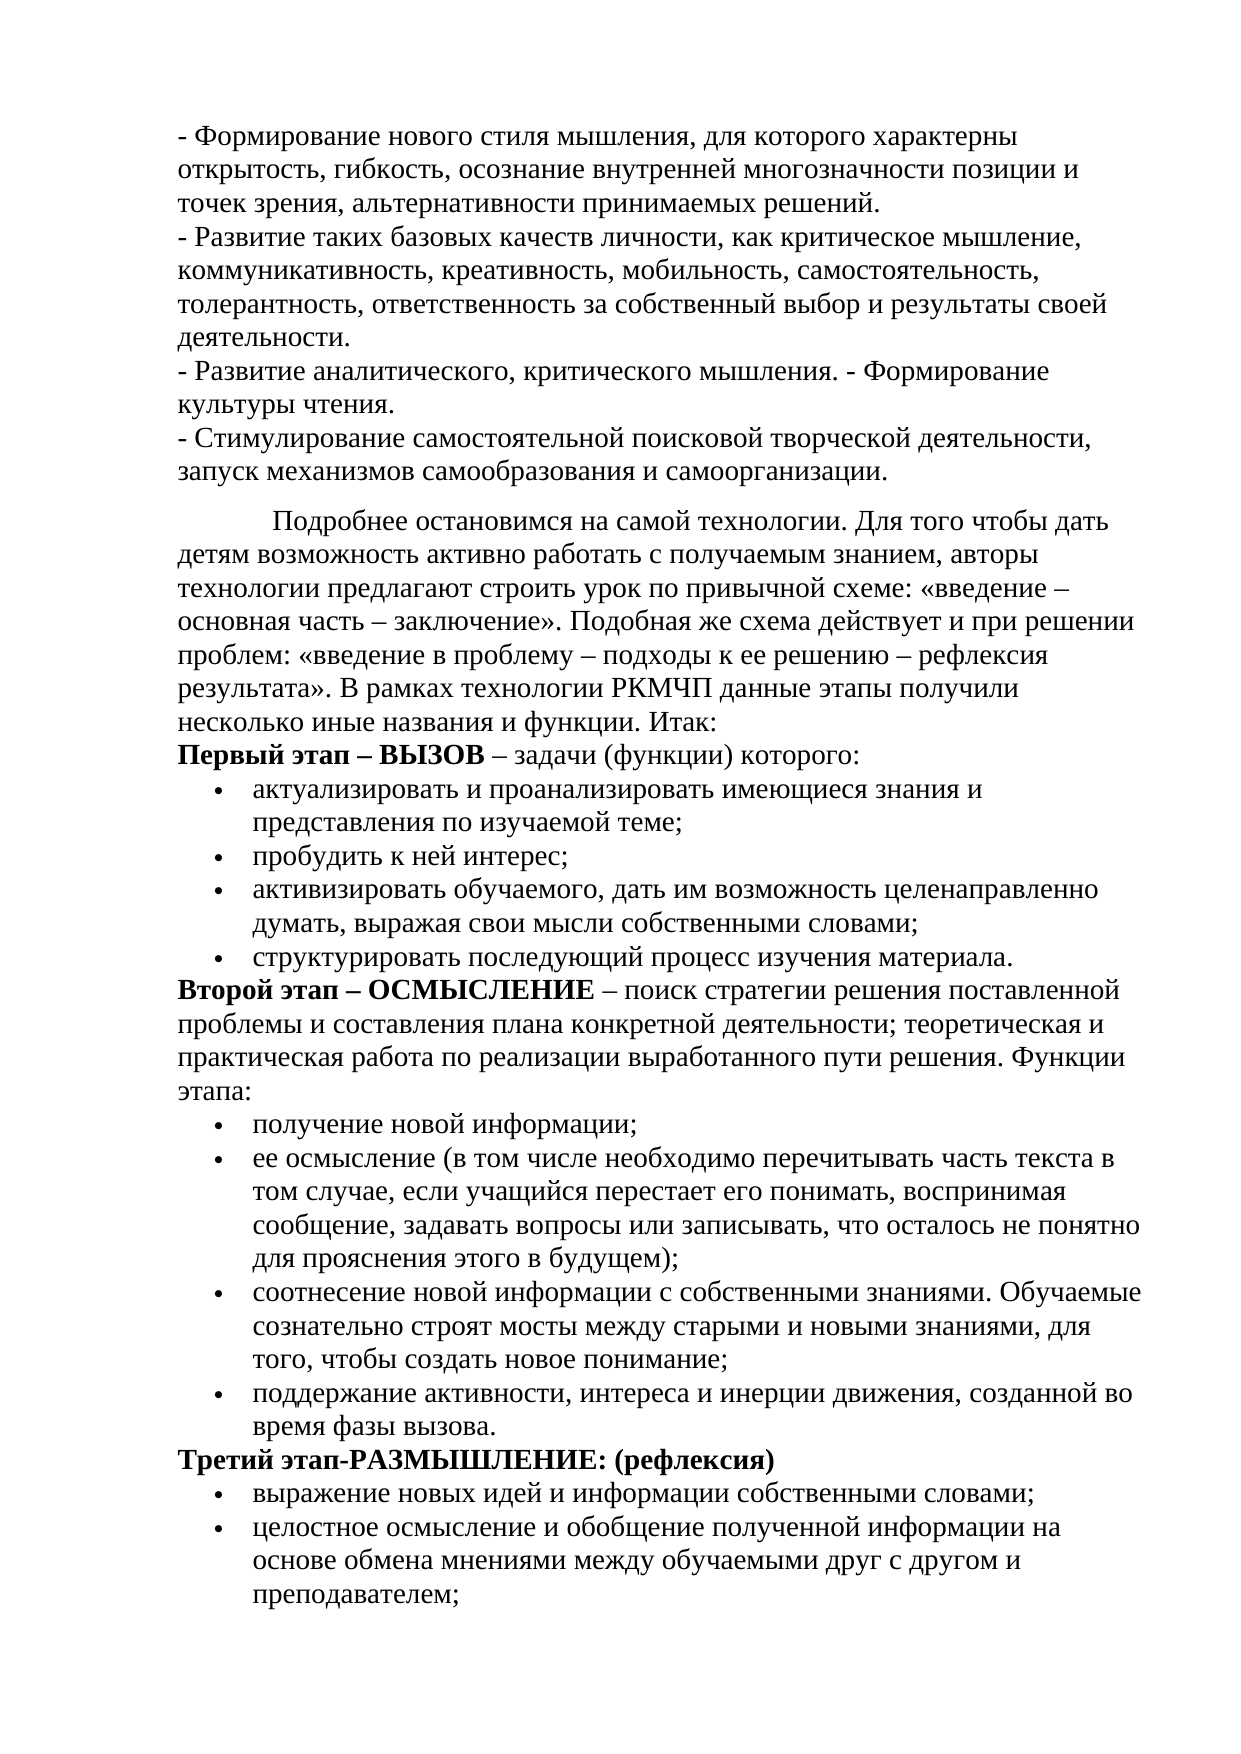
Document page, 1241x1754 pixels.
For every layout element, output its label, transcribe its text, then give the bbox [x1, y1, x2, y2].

text Подробнее остановимся на самой технологии. Для того чтобы дать детям возможность активно работать с получаемым знанием, авторы технологии предлагают строить урок по привычной схеме: «введение – основная часть – заключение». Подобная же схема действует и при решении проблем: «введение в проблему – подходы к ее решению – рефлексия результата». В рамках технологии РКМЧП данные этапы получили несколько иные названия и функции. Итак: [177, 503, 1152, 737]
list получение новой информации; [215, 1106, 1152, 1140]
list ее осмысление (в том числе необходимо перечитывать часть текста в том случае, если учащийся перестает его понимать, воспринимая сообщение, задавать вопросы или записывать, что осталось не понятно для прояснения этого в будущем); [215, 1140, 1152, 1274]
list целостное осмысление и обобщение полученной информации на основе обмена мнениями между обучаемыми друг с другом и преподавателем; [215, 1509, 1152, 1609]
text - Развитие таких базовых качеств личности, как критическое мышление, коммуникативность, креативность, мобильность, самостоятельность, толерантность, ответственность за собственный выбор и результаты своей деятельности. [177, 219, 1152, 353]
list пробудить к ней интерес; [215, 838, 1152, 872]
list поддержание активности, интереса и инерции движения, созданной во время фазы вызова. [215, 1375, 1152, 1442]
text Третий этап-РАЗМЫШЛЕНИЕ: (рефлексия) [177, 1442, 1152, 1475]
text Второй этап – ОСМЫСЛЕНИЕ – поиск стратегии решения поставленной проблемы и составления плана конкретной деятельности; теоретическая и практическая работа по реализации выработанного пути решения. Функции этапа: [177, 972, 1152, 1106]
text Первый этап – ВЫЗОВ – задачи (функции) которого: [177, 737, 1152, 771]
list актуализировать и проанализировать имеющиеся знания и представления по изучаемой теме; [215, 771, 1152, 838]
list активизировать обучаемого, дать им возможность целенаправленно думать, выражая свои мысли собственными словами; [215, 872, 1152, 939]
text - Стимулирование самостоятельной поисковой творческой деятельности, запуск механизмов самообразования и самоорганизации. [177, 420, 1152, 487]
list структурировать последующий процесс изучения материала. [215, 939, 1152, 972]
text - Формирование нового стиля мышления, для которого характерны открытость, гибкость, осознание внутренней многозначности позиции и точек зрения, альтернативности принимаемых решений. [177, 118, 1152, 219]
text - Развитие аналитического, критического мышления. - Формирование культуры чтения. [177, 353, 1152, 420]
list выражение новых идей и информации собственными словами; [215, 1475, 1152, 1509]
list соотнесение новой информации с собственными знаниями. Обучаемые сознательно строят мосты между старыми и новыми знаниями, для того, чтобы создать новое понимание; [215, 1274, 1152, 1375]
